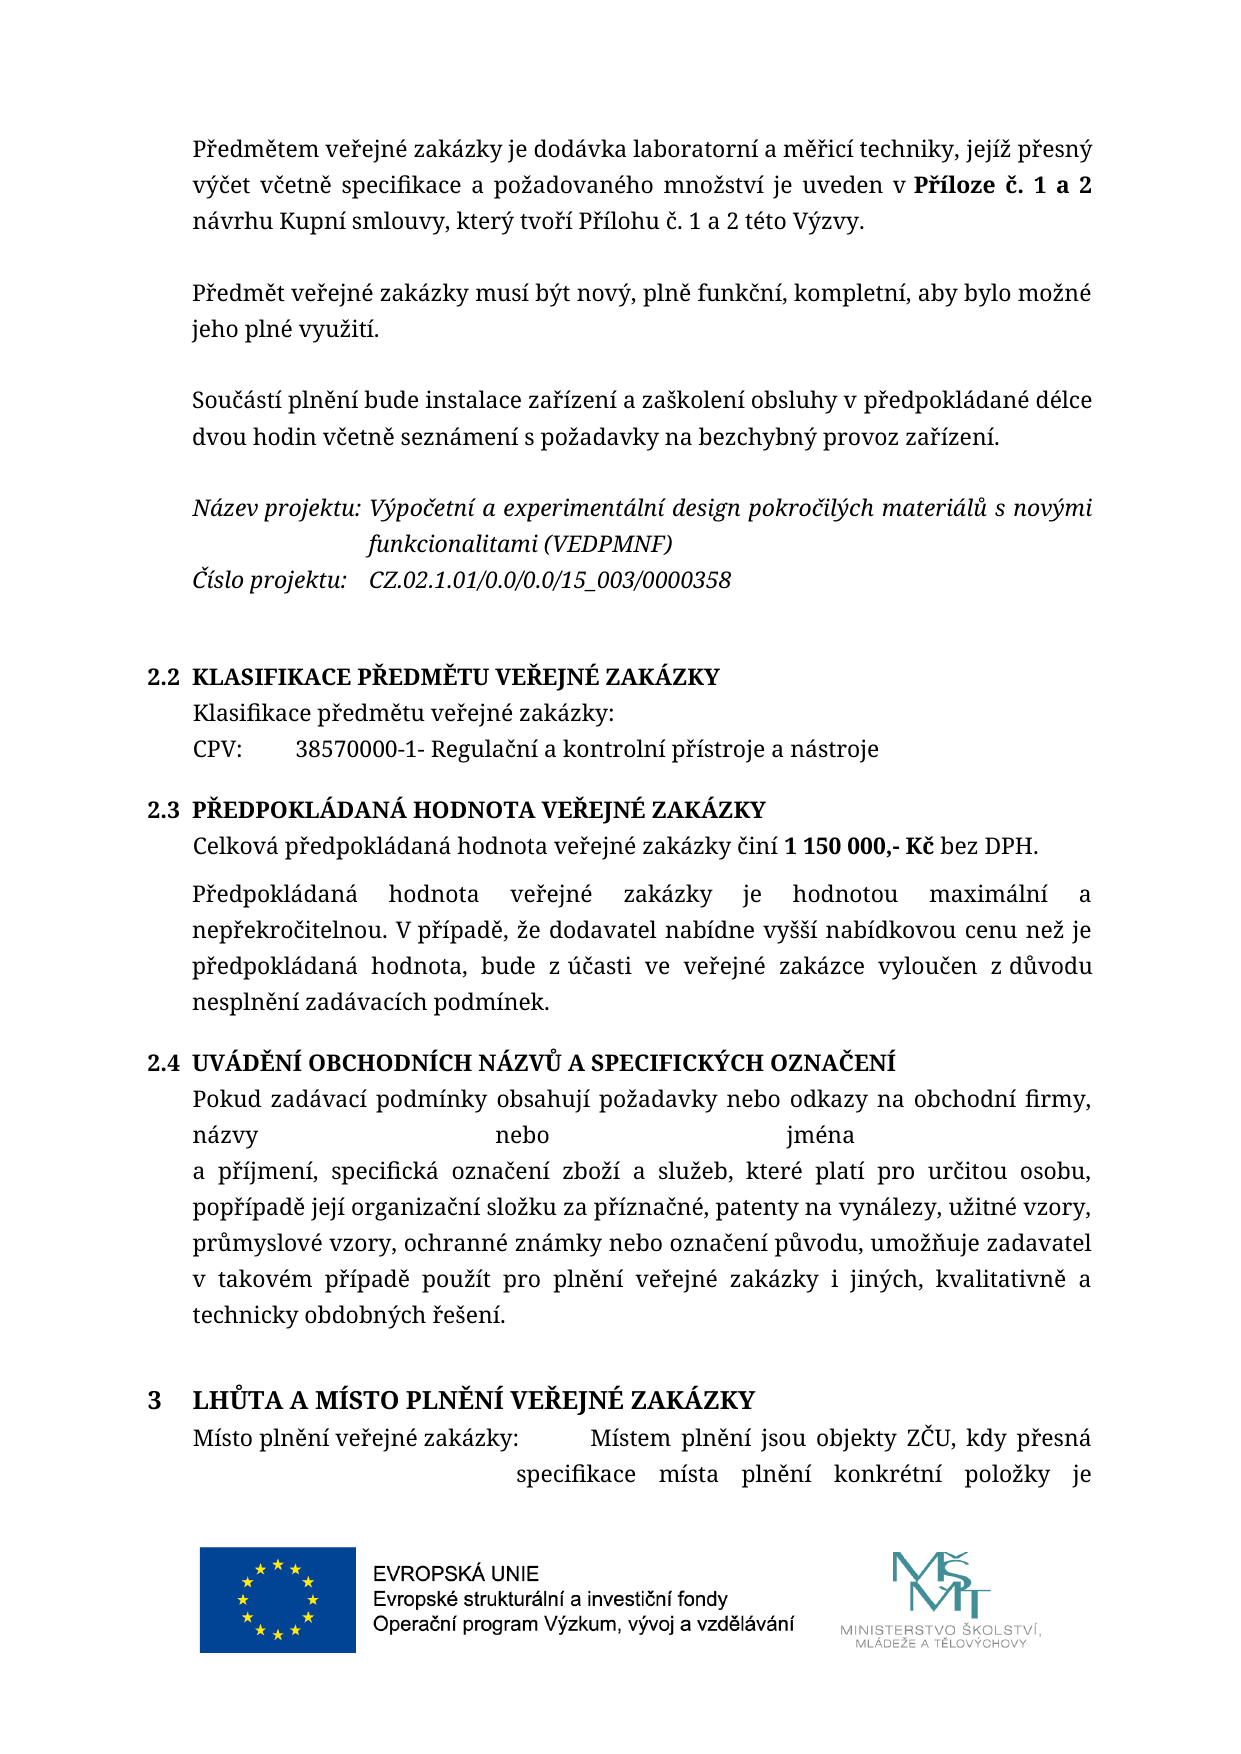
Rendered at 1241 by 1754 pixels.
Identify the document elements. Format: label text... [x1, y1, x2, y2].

subtitle PŘEDPOKLÁDANÁ HODNOTA VEŘEJNÉ ZAKÁZKY [147, 794, 1093, 825]
list Předmět veřejné zakázky musí být nový, plně funkční, kompletní, aby bylo možné jeho plné využití. [192, 277, 1093, 344]
text Klasifikace předmětu veřejné zakázky: [193, 697, 1093, 728]
subtitle KLASIFIKACE PŘEDMĚTU VEŘEJNÉ ZAKÁZKY [147, 661, 1093, 692]
list Součástí plnění bude instalace zařízení a zaškolení obsluhy v předpokládané délce dvou hodin včetně seznámení s požadavky na bezchybný provoz zařízení. [192, 384, 1093, 452]
subtitle UVÁDĚNÍ OBCHODNÍCH NÁZVŮ A SPECIFICKÝCH OZNAČENÍ [147, 1047, 1093, 1078]
text Název projektu: Výpočetní a experimentální design pokročilých materiálů s novými funkcionalitami (VEDPMNF) [192, 492, 1093, 559]
text CPV: 38570000-1- Regulační a kontrolní přístroje a nástroje [148, 733, 1093, 764]
text Celková předpokládaná hodnota veřejné zakázky činí 1 150 000,- Kč bez DPH. [193, 830, 1093, 861]
text Předpokládaná hodnota veřejné zakázky je hodnotou maximální a nepřekročitelnou. V případě, že dodavatel nabídne vyšší nabídkovou cenu než je předpokládaná hodnota, bude z účasti ve veřejné zakázce vyloučen z důvodu nesplnění zadávacích podmínek. [192, 878, 1093, 1017]
list Číslo projektu: CZ.02.1.01/0.0/0.0/15_003/0000358 [192, 564, 1093, 595]
picture [147, 1495, 1093, 1705]
subtitle LHŮTA A MÍSTO PLNĚNÍ VEŘEJNÉ ZAKÁZKY [148, 1383, 1093, 1417]
text Předmětem veřejné zakázky je dodávka laboratorní a měřicí techniky, jejíž přesný výčet včetně specifikace a požadovaného množství je uveden v Příloze č. 1 a 2 návrhu Kupní smlouvy, který tvoří Přílohu č. 1 a 2 této Výzvy. [192, 133, 1093, 236]
text Pokud zadávací podmínky obsahují požadavky nebo odkazy na obchodní firmy, názvy nebo jména a příjmení, specifická označení zboží a služeb, které platí pro určitou osobu, popřípadě její organizační složku za příznačné, patenty na vynálezy, užitné vzory, průmyslové vzory, ochranné známky nebo označení původu, umožňuje zadavatel v takovém případě použít pro plnění veřejné zakázky i jiných, kvalitativně a technicky obdobných řešení. [192, 1083, 1093, 1330]
